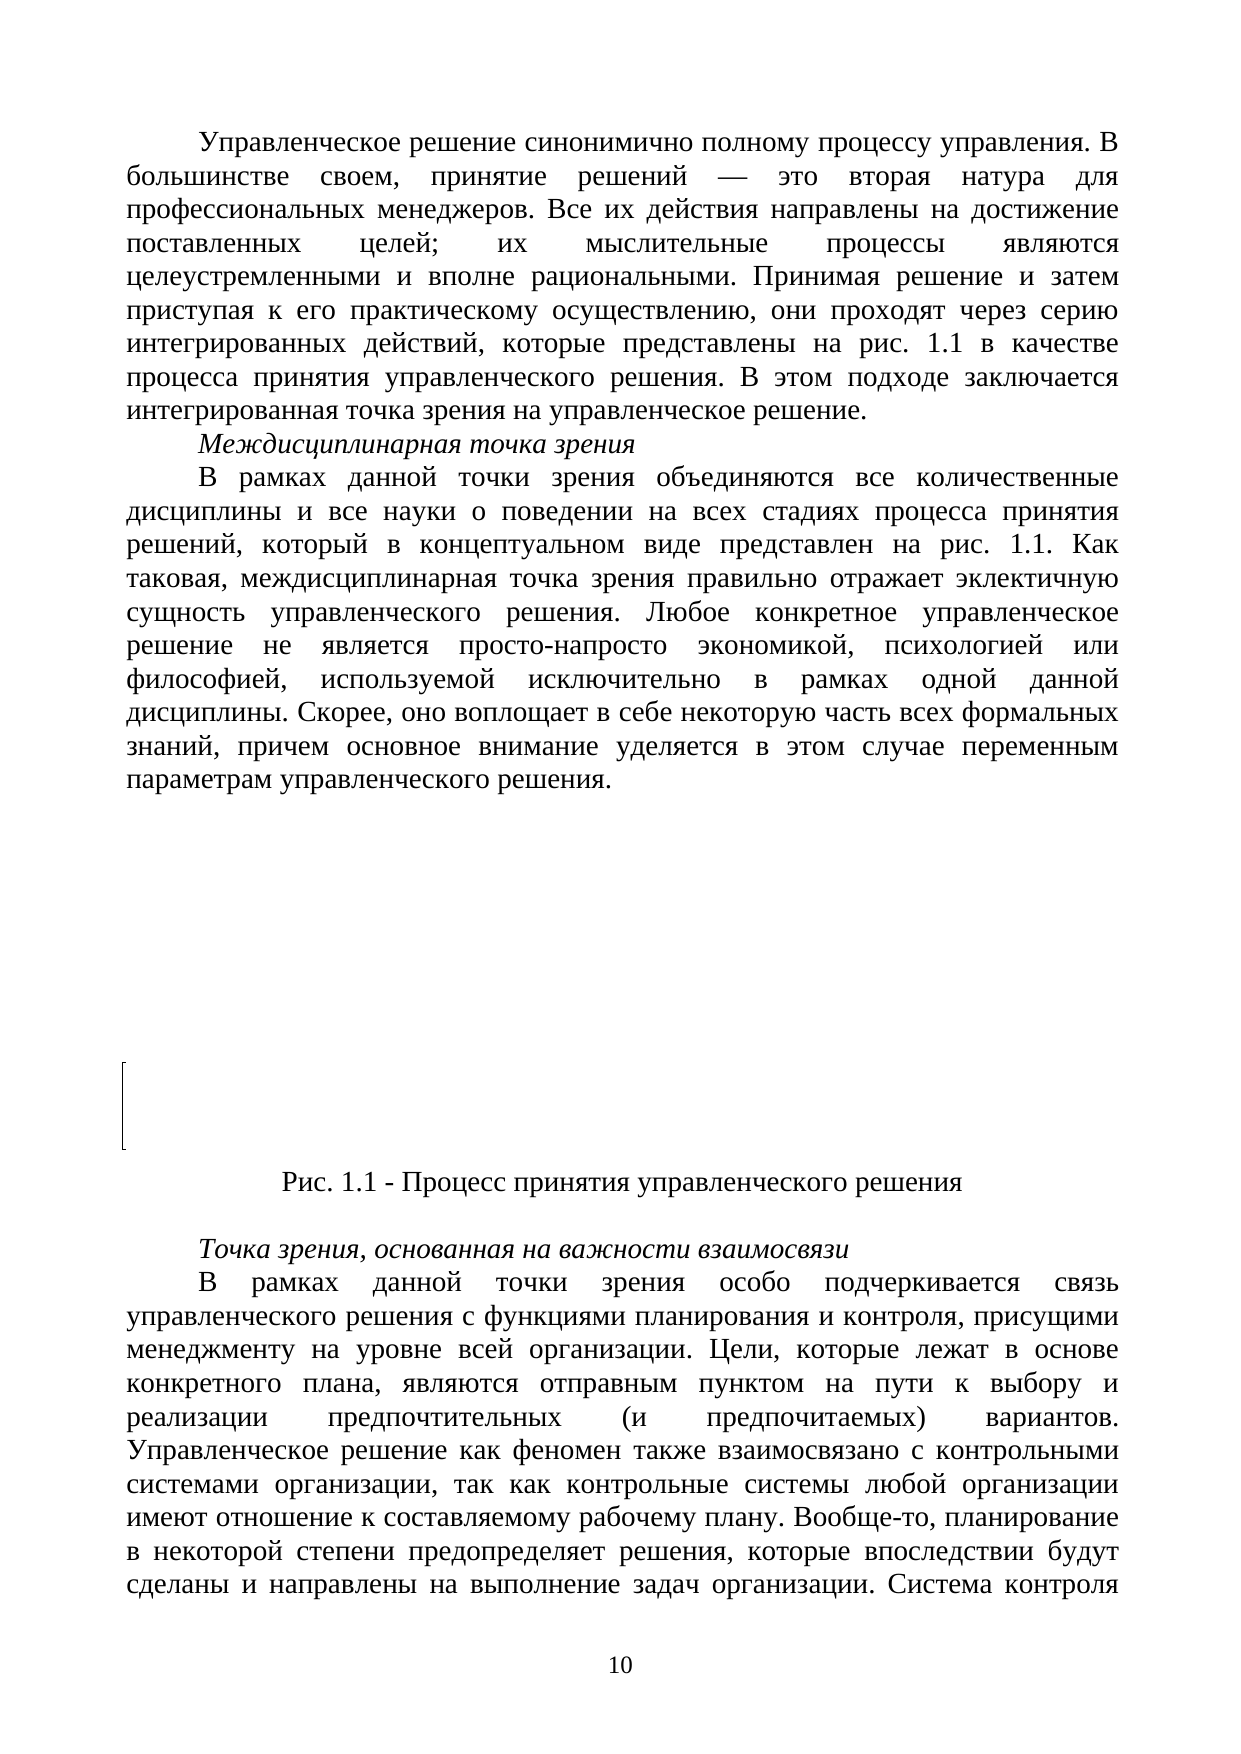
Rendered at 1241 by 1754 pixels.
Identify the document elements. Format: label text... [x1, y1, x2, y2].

text Рис. 1.1 - Процесс принятия управленческого решения [124, 1164, 1120, 1197]
text В рамках данной точки зрения объединяются все количественные дисциплины и все науки о поведении на всех стадиях процесса принятия решений, который в концептуальном виде представлен на рис. 1.1. Как таковая, междисциплинарная точка зрения правильно отражает эклектичную сущность управленческого решения. Любое конкретное управленческое решение не является просто-напросто экономикой, психологией или философией, используемой исключительно в рамках одной данной дисциплины. Скорее, оно воплощает в себе некоторую часть всех формальных знаний, причем основное внимание уделяется в этом случае переменным параметрам управленческого решения. [126, 459, 1120, 795]
text Управленческое решение синонимично полному процессу управления. В большинстве своем, принятие решений — это вторая натура для профессиональных менеджеров. Все их действия направлены на достижение поставленных целей; их мыслительные процессы являются целеустремленными и вполне рациональными. Принимая решение и затем приступая к его практическому осуществлению, они проходят через серию интегрированных действий, которые представлены на рис. 1.1 в качестве процесса принятия управленческого решения. В этом подходе заключается интегрированная точка зрения на управленческое решение. [126, 124, 1120, 426]
text Междисциплинарная точка зрения [126, 426, 1120, 459]
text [126, 1264, 1120, 1600]
text Точка зрения, основанная на важности взаимосвязи [126, 1231, 1120, 1264]
